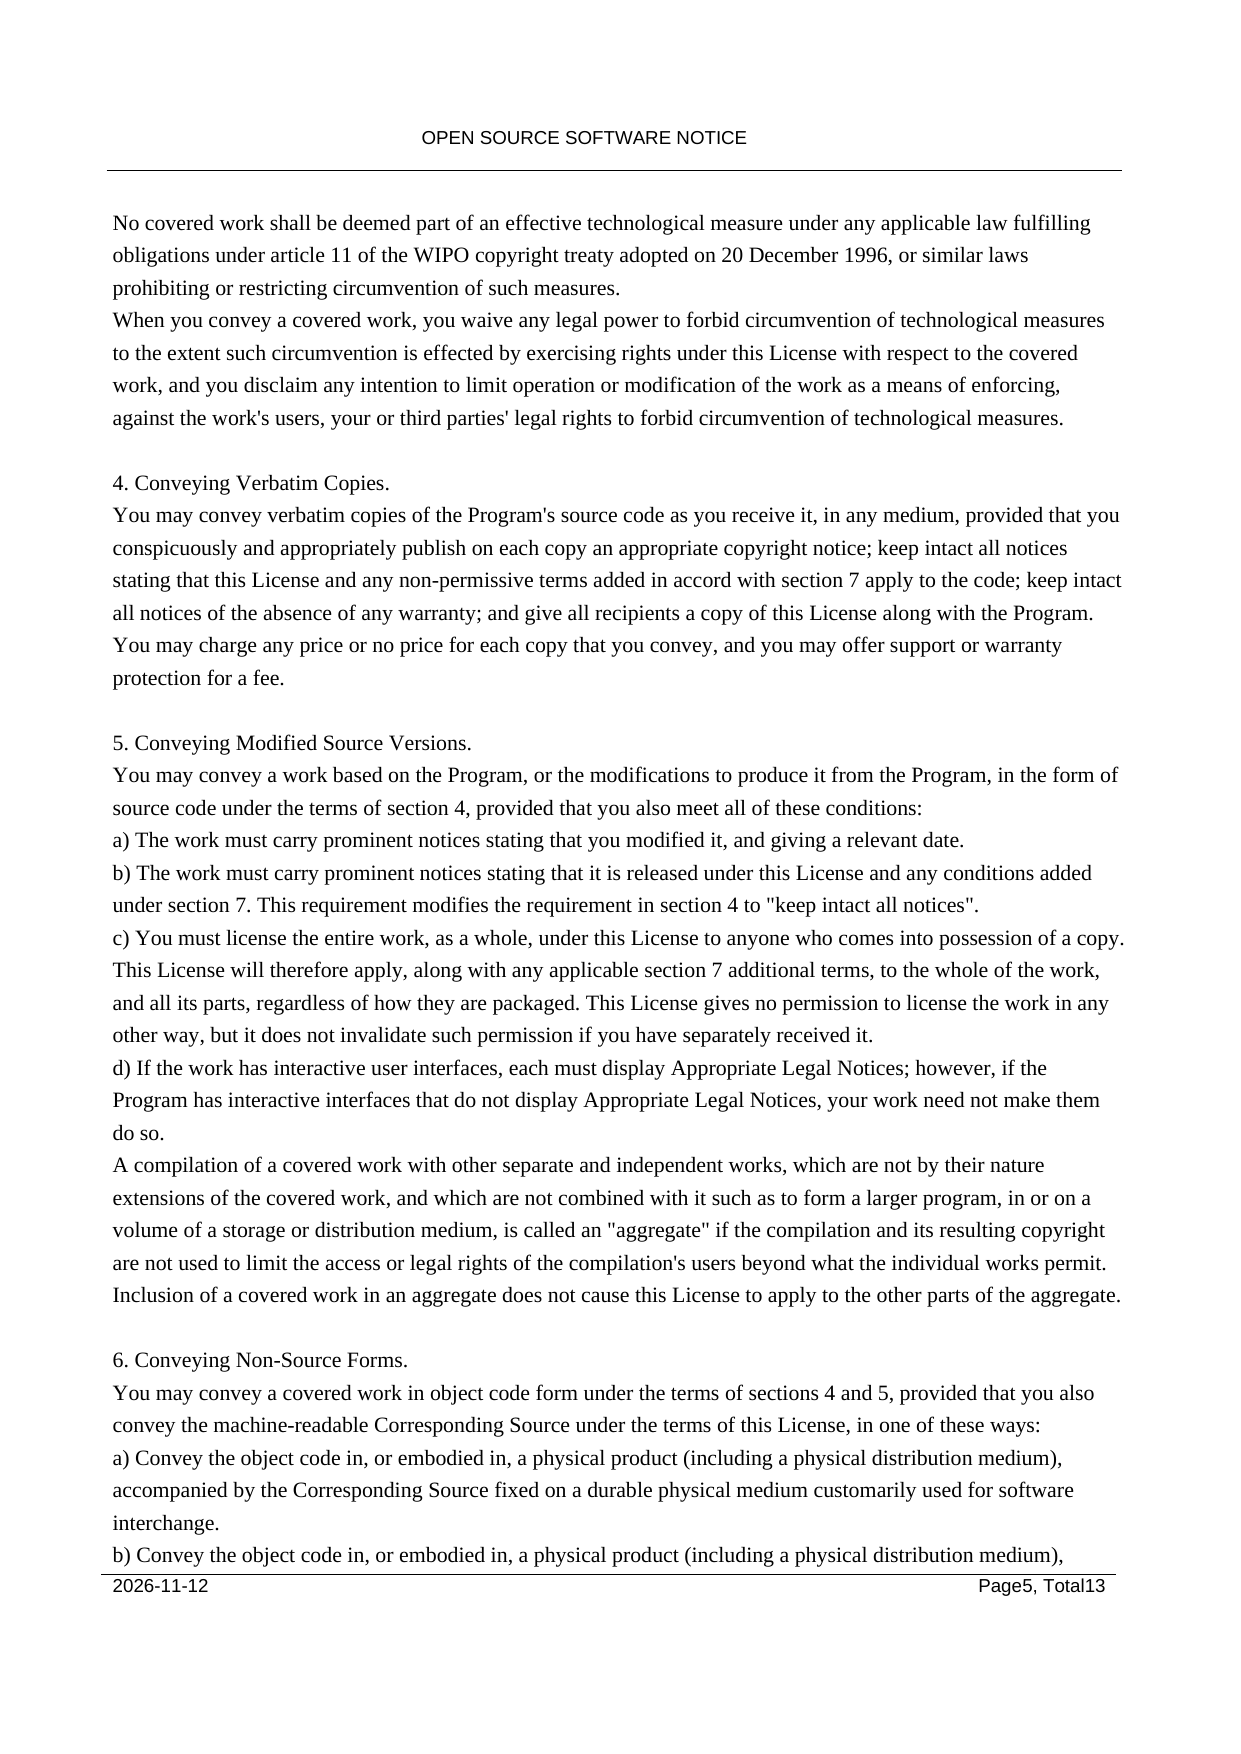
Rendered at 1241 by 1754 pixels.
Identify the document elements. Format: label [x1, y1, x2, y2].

text [112, 206, 1128, 1571]
